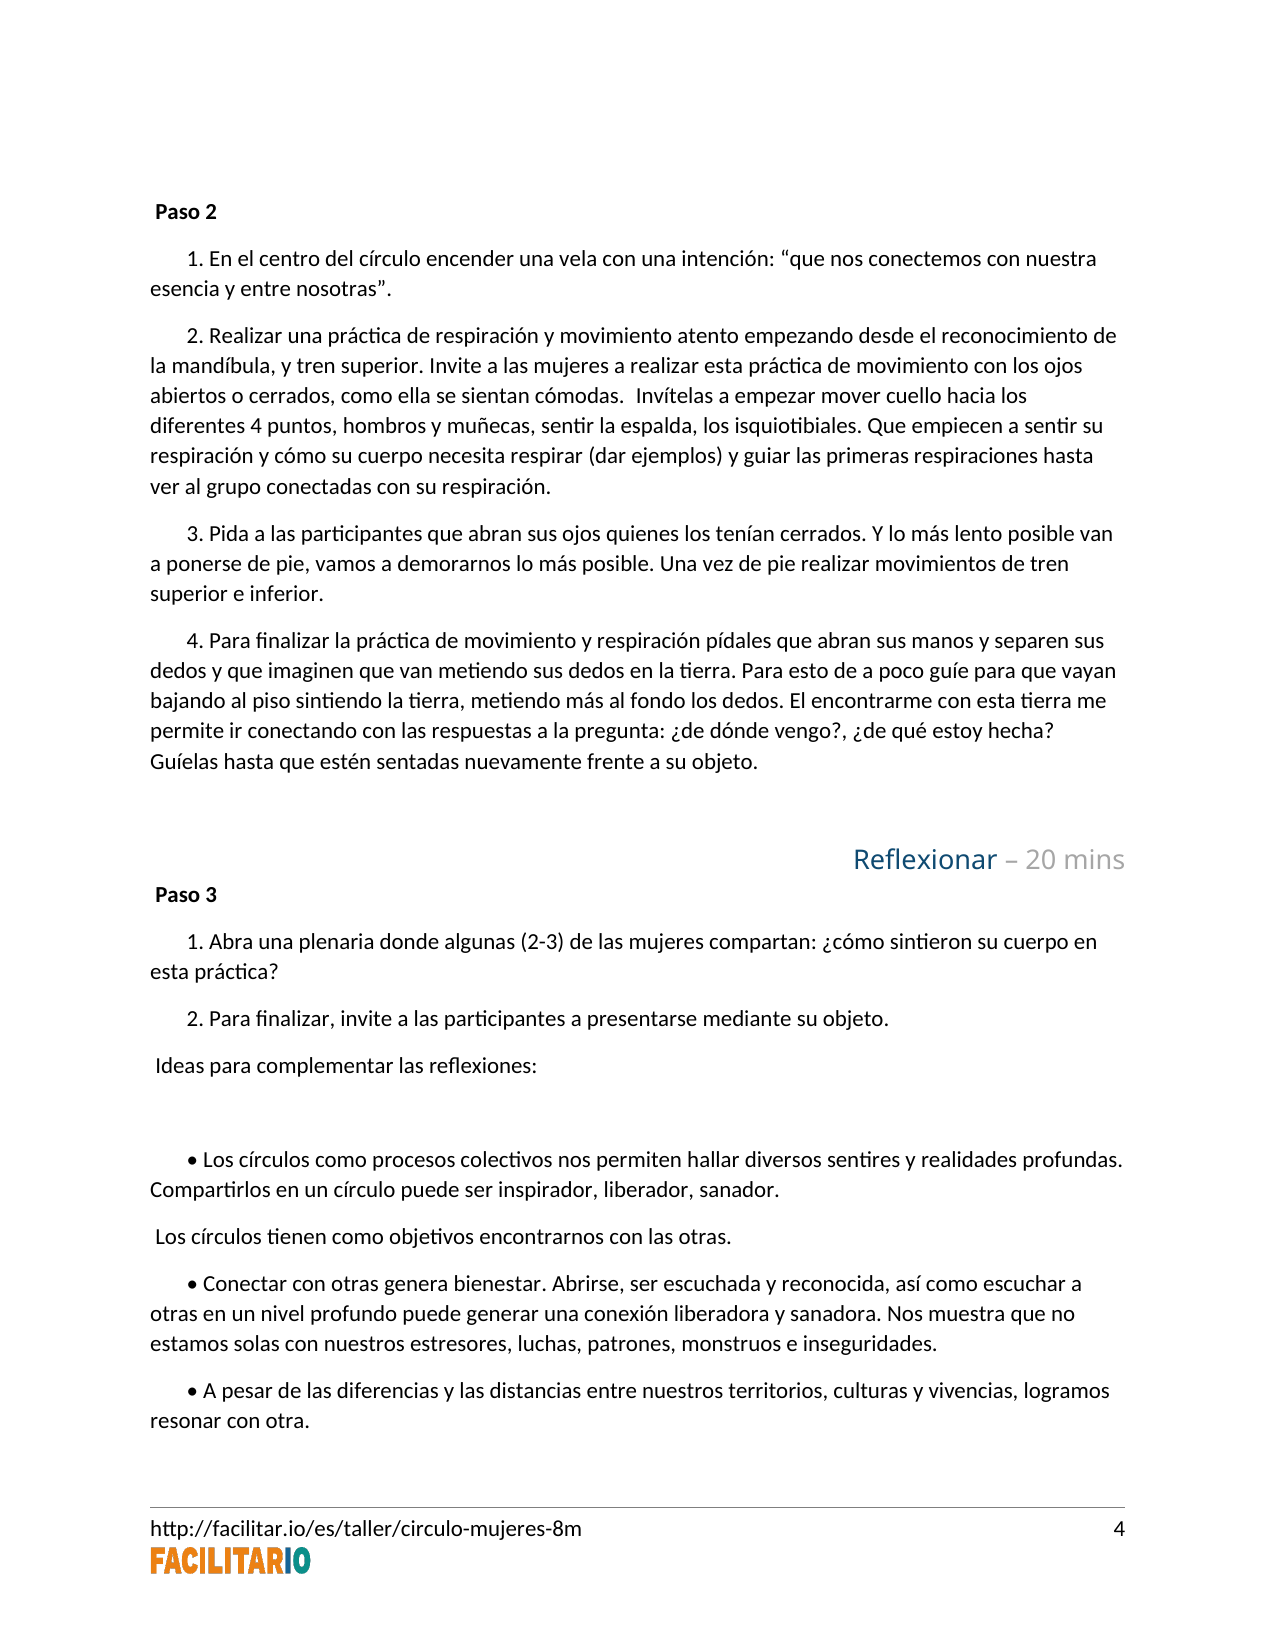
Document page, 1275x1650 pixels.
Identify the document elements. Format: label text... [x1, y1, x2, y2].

picture [145, 1544, 315, 1576]
text 2. Para finalizar, invite a las participantes a presentarse mediante su objeto. [150, 1004, 1125, 1032]
text 1. Abra una plenaria donde algunas (2-3) de las mujeres compartan: ¿cómo sintieron su cuerpo en esta práctica? [150, 927, 1125, 986]
text 1. En el centro del círculo encender una vela con una intención: “que nos conectemos con nuestra esencia y entre nosotras”. [150, 244, 1125, 302]
text Ideas para complementar las reflexiones: [150, 1051, 1125, 1079]
text Paso 2 [150, 197, 1125, 225]
text • A pesar de las diferencias y las distancias entre nuestros territorios, culturas y vivencias, logramos resonar con otra. [150, 1376, 1125, 1434]
subtitle Reflexionar – 20 mins [150, 841, 1125, 877]
text 2. Realizar una práctica de respiración y movimiento atento empezando desde el reconocimiento de la mandíbula, y tren superior. Invite a las mujeres a realizar esta práctica de movimiento con los ojos abiertos o cerrados, como ella se sientan cómodas. Invítelas a empezar mover cuello hacia los diferentes 4 puntos, hombros y muñecas, sentir la espalda, los isquiotibiales. Que empiecen a sentir su respiración y cómo su cuerpo necesita respirar (dar ejemplos) y guiar las primeras respiraciones hasta ver al grupo conectadas con su respiración. [150, 321, 1125, 500]
text Paso 3 [150, 880, 1125, 908]
text 4. Para finalizar la práctica de movimiento y respiración pídales que abran sus manos y separen sus dedos y que imaginen que van metiendo sus dedos en la tierra. Para esto de a poco guíe para que vayan bajando al piso sintiendo la tierra, metiendo más al fondo los dedos. El encontrarme con esta tierra me permite ir conectando con las respuestas a la pregunta: ¿de dónde vengo?, ¿de qué estoy hecha? Guíelas hasta que estén sentadas nuevamente frente a su objeto. [150, 626, 1125, 775]
text Los círculos tienen como objetivos encontrarnos con las otras. [150, 1222, 1125, 1250]
text • Los círculos como procesos colectivos nos permiten hallar diversos sentires y realidades profundas. Compartirlos en un círculo puede ser inspirador, liberador, sanador. [150, 1145, 1125, 1203]
text 3. Pida a las participantes que abran sus ojos quienes los tenían cerrados. Y lo más lento posible van a ponerse de pie, vamos a demorarnos lo más posible. Una vez de pie realizar movimientos de tren superior e inferior. [150, 519, 1125, 607]
text • Conectar con otras genera bienestar. Abrirse, ser escuchada y reconocida, así como escuchar a otras en un nivel profundo puede generar una conexión liberadora y sanadora. Nos muestra que no estamos solas con nuestros estresores, luchas, patrones, monstruos e inseguridades. [150, 1269, 1125, 1357]
